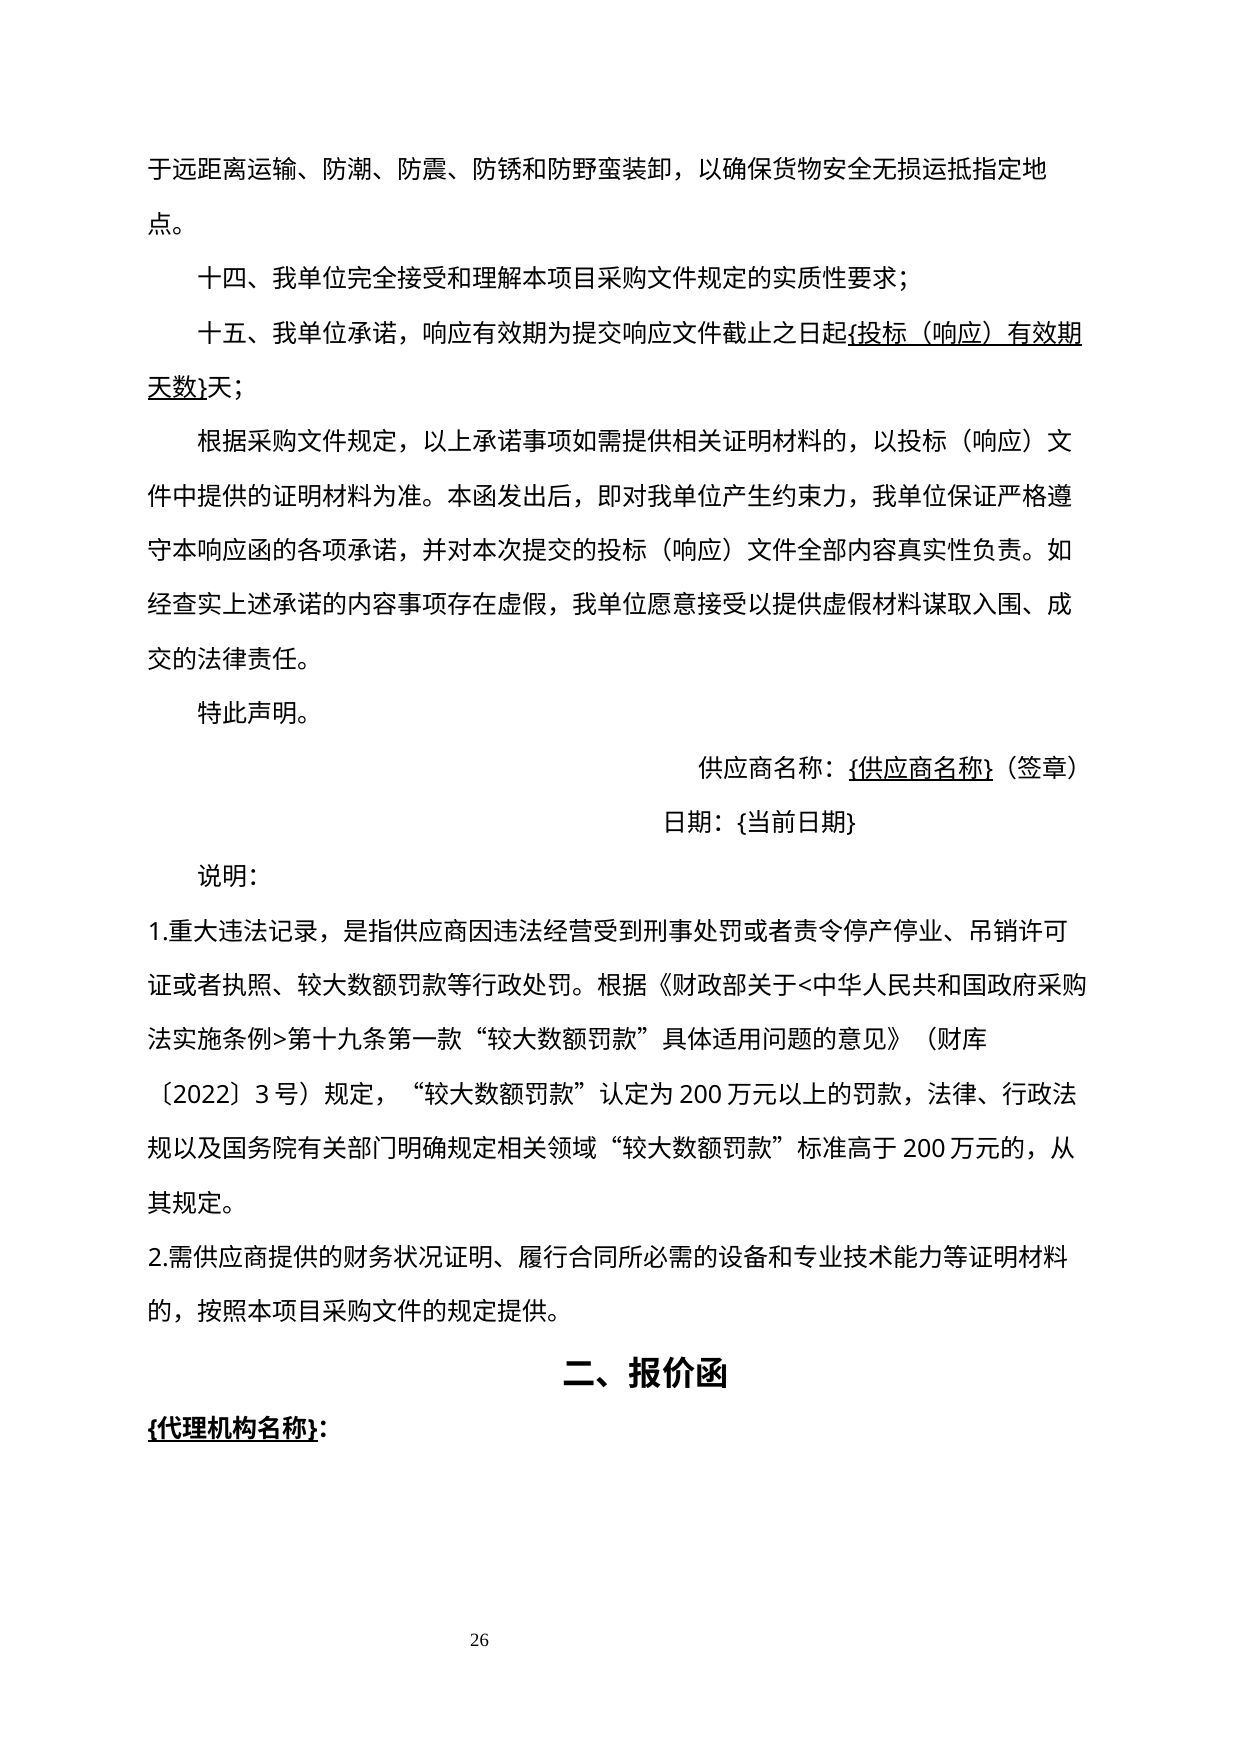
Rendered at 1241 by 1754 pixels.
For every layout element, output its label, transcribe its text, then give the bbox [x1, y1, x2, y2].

text 日期：{当前日期} [148, 802, 1093, 839]
text {代理机构名称}： [148, 1409, 1093, 1445]
text 供应商名称：{供应商名称}（签章） [148, 748, 1093, 784]
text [148, 150, 1093, 241]
text 特此声明。 [148, 694, 1093, 730]
text 十五、我单位承诺，响应有效期为提交响应文件截止之日起{投标（响应）有效期天数}天； [148, 313, 1093, 404]
text 根据采购文件规定，以上承诺事项如需提供相关证明材料的，以投标（响应）文件中提供的证明材料为准。本函发出后，即对我单位产生约束力，我单位保证严格遵守本响应函的各项承诺，并对本次提交的投标（响应）文件全部内容真实性负责。如经查实上述承诺的内容事项存在虚假，我单位愿意接受以提供虚假材料谋取入围、成交的法律责任。 [148, 422, 1093, 676]
text 十四、我单位完全接受和理解本项目采购文件规定的实质性要求； [148, 259, 1093, 295]
list 报价函 [148, 1346, 1093, 1394]
text 说明： 1.重大违法记录，是指供应商因违法经营受到刑事处罚或者责令停产停业、吊销许可证或者执照、较大数额罚款等行政处罚。根据《财政部关于<中华人民共和国政府采购法实施条例>第十九条第一款“较大数额罚款”具体适用问题的意见》（财库〔2022〕3号）规定，“较大数额罚款”认定为200万元以上的罚款，法律、行政法规以及国务院有关部门明确规定相关领域“较大数额罚款”标准高于200万元的，从其规定。 2.需供应商提供的财务状况证明、履行合同所必需的设备和专业技术能力等证明材料的，按照本项目采购文件的规定提供。 [148, 857, 1093, 1328]
